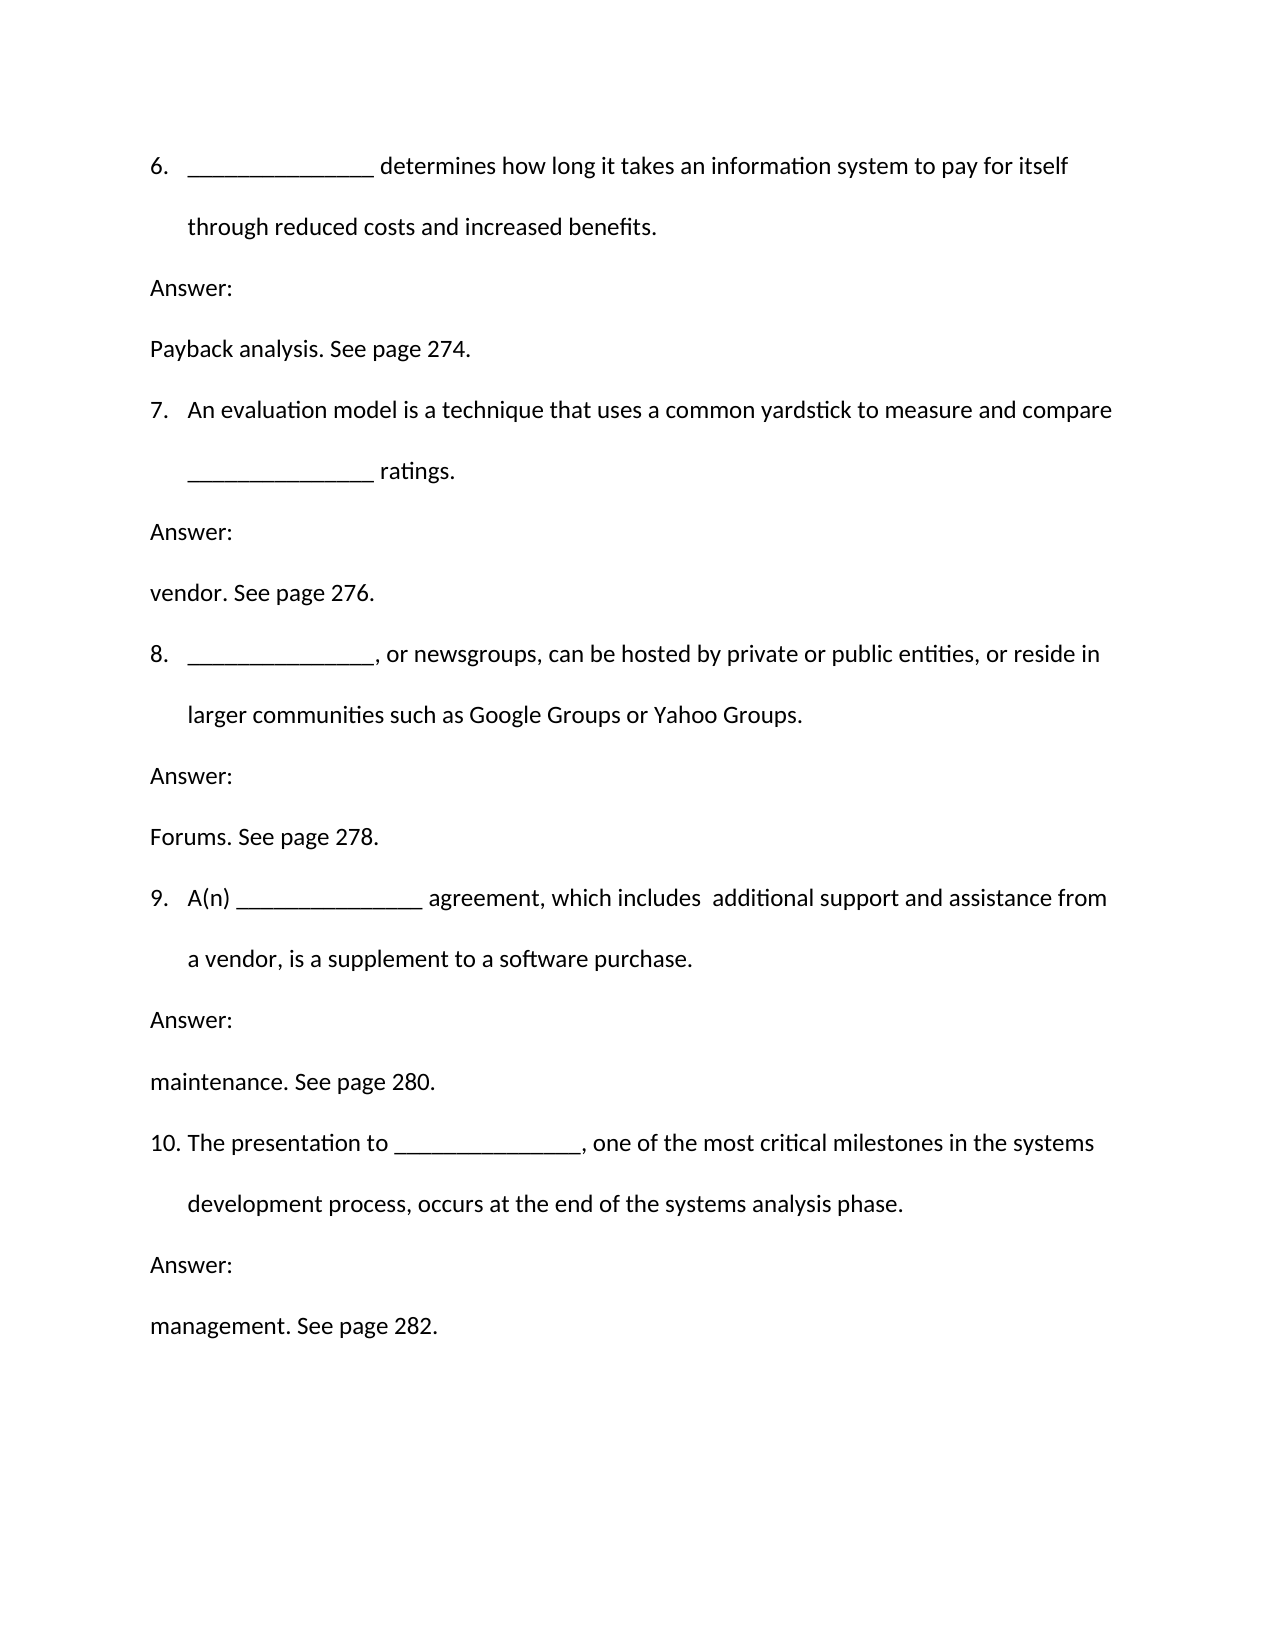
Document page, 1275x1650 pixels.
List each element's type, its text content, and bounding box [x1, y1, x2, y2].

text Forums. See page 278. [150, 821, 1125, 852]
text Payback analysis. See page 274. [150, 333, 1125, 364]
list An evaluation model is a technique that uses a common yardstick to measure and compare _______________ ratings. [150, 394, 1125, 486]
list The presentation to _______________, one of the most critical milestones in the systems development process, occurs at the end of the systems analysis phase. [150, 1127, 1125, 1218]
text Answer: [150, 760, 1125, 791]
list _______________ determines how long it takes an information system to pay for itself through reduced costs and increased benefits. [150, 150, 1125, 242]
text Answer: [150, 516, 1125, 547]
list _______________, or newsgroups, can be hosted by private or public entities, or reside in larger communities such as Google Groups or Yahoo Groups. [150, 638, 1125, 730]
text Answer: [150, 1249, 1125, 1279]
text Answer: [150, 272, 1125, 303]
text management. See page 282. [150, 1310, 1125, 1340]
text Answer: [150, 1004, 1125, 1035]
list A(n) _______________ agreement, which includes additional support and assistance from a vendor, is a supplement to a software purchase. [150, 882, 1125, 974]
text vendor. See page 276. [150, 577, 1125, 608]
text maintenance. See page 280. [150, 1066, 1125, 1096]
